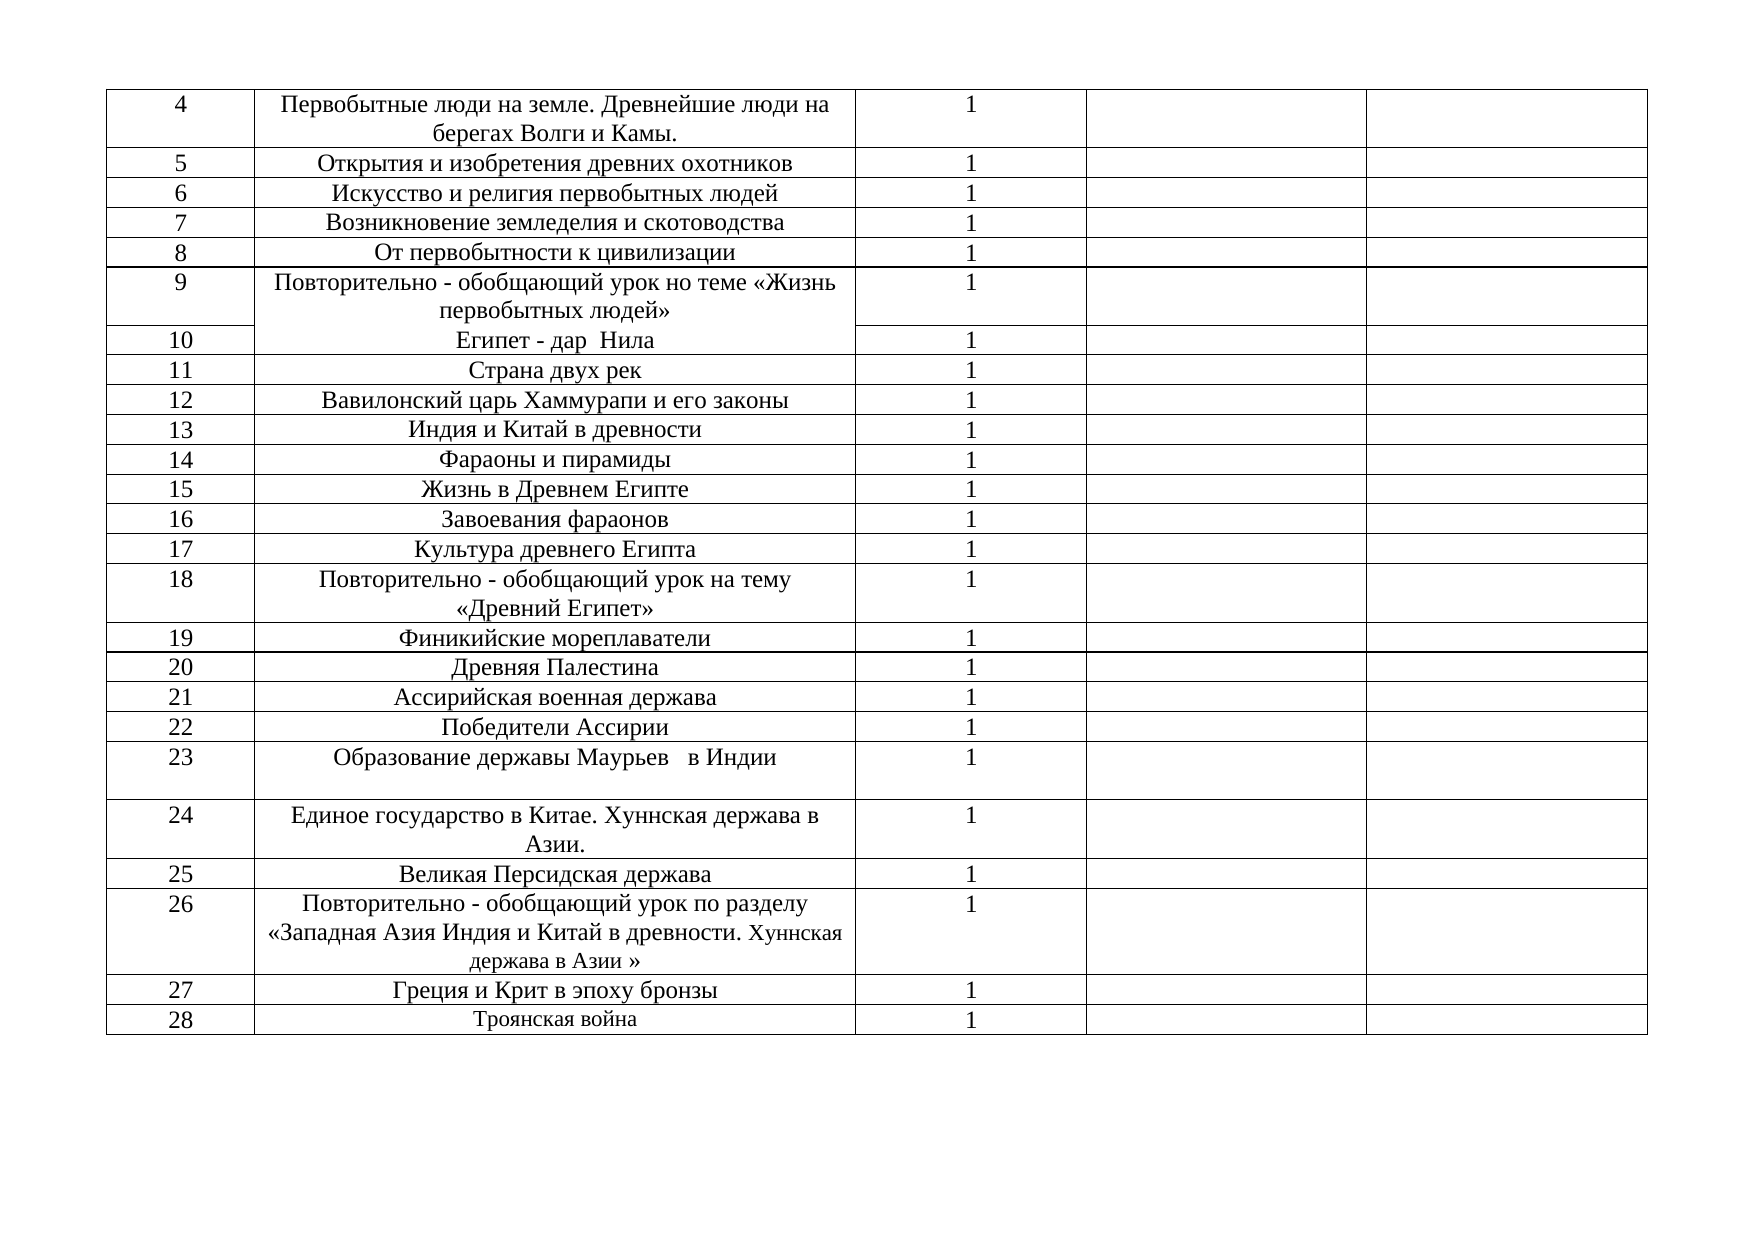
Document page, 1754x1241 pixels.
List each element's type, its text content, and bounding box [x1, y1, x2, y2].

table_cell 1 [856, 889, 1086, 974]
table_cell [1087, 178, 1366, 207]
table_cell [1367, 208, 1647, 237]
table_cell [1087, 445, 1366, 473]
table_cell Победители Ассирии [255, 712, 855, 741]
table_cell Первобытные люди на земле. Древнейшие люди на берегах Волги и Камы. [255, 90, 855, 147]
table_cell [1367, 355, 1647, 384]
table_cell 1 [856, 268, 1086, 324]
table_cell От первобытности к цивилизации [255, 238, 855, 266]
table_cell Образование державы Маурьев в Индии [255, 742, 855, 799]
table_cell Открытия и изобретения древних охотников [255, 148, 855, 177]
table_cell Египет - дар Нила [255, 325, 855, 354]
table_cell Великая Персидская держава [255, 859, 855, 888]
table_cell 6 [107, 178, 254, 207]
table_cell 1 [856, 385, 1086, 414]
table_cell 23 [107, 742, 254, 799]
table_cell 12 [107, 385, 254, 414]
table_cell [1087, 326, 1366, 354]
table_cell [1087, 653, 1366, 681]
table_cell [1367, 889, 1647, 974]
table_cell [1087, 90, 1366, 147]
table_cell 9 [107, 268, 254, 324]
table_cell 1 [856, 975, 1086, 1004]
table_cell Жизнь в Древнем Египте [255, 475, 855, 503]
table_cell [1087, 742, 1366, 799]
table_cell 1 [856, 623, 1086, 651]
table_cell [1087, 238, 1366, 266]
table_cell [1367, 504, 1647, 533]
table_cell 20 [107, 653, 254, 681]
table_cell [1367, 1005, 1647, 1034]
table_cell Фараоны и пирамиды [255, 445, 855, 473]
table_cell 21 [107, 682, 254, 711]
table_cell [1087, 859, 1366, 888]
table_cell Финикийские мореплаватели [255, 623, 855, 651]
table_cell Троянская война [255, 1005, 855, 1034]
table_cell [1087, 208, 1366, 237]
table_cell [1087, 623, 1366, 651]
table_cell 1 [856, 653, 1086, 681]
table_cell 7 [107, 208, 254, 237]
table_cell 25 [107, 859, 254, 888]
table_cell 8 [107, 238, 254, 266]
table_cell 17 [107, 534, 254, 563]
table_cell 26 [107, 889, 254, 974]
table_cell 24 [107, 800, 254, 858]
table_cell [1367, 238, 1647, 266]
table_cell Древняя Палестина [255, 653, 855, 681]
table_cell [1367, 178, 1647, 207]
table_cell 1 [856, 208, 1086, 237]
table_cell 1 [856, 355, 1086, 384]
table_cell Повторительно - обобщающий урок но теме «Жизнь первобытных людей» [255, 268, 855, 324]
table_cell 1 [856, 238, 1086, 266]
table_cell 1 [856, 564, 1086, 622]
table_cell 1 [856, 475, 1086, 503]
table_cell Завоевания фараонов [255, 504, 855, 533]
table_cell 1 [856, 1005, 1086, 1034]
table_cell [1367, 800, 1647, 858]
table_cell [1367, 268, 1647, 324]
table_cell 5 [107, 148, 254, 177]
table_cell [1367, 564, 1647, 622]
table_cell [1087, 504, 1366, 533]
table_cell 1 [856, 682, 1086, 711]
table_cell [1367, 415, 1647, 444]
table_cell [1087, 889, 1366, 974]
table_cell [1367, 534, 1647, 563]
table_cell [1087, 1005, 1366, 1034]
table_cell Греция и Крит в эпоху бронзы [255, 975, 855, 1004]
table_cell [1087, 148, 1366, 177]
table_cell [1367, 682, 1647, 711]
table_cell 1 [856, 712, 1086, 741]
table_cell [1087, 712, 1366, 741]
table_cell Вавилонский царь Хаммурапи и его законы [255, 385, 855, 414]
table_cell 1 [856, 534, 1086, 563]
table_cell [1087, 268, 1366, 324]
table_cell [1087, 475, 1366, 503]
table_cell 1 [856, 445, 1086, 473]
table_cell Возникновение земледелия и скотоводства [255, 208, 855, 237]
table_cell 19 [107, 623, 254, 651]
table_cell 14 [107, 445, 254, 473]
table_cell 16 [107, 504, 254, 533]
table_cell 1 [856, 326, 1086, 354]
table_cell [1087, 682, 1366, 711]
table_cell 13 [107, 415, 254, 444]
table_cell [1367, 975, 1647, 1004]
table_cell Искусство и религия первобытных людей [255, 178, 855, 207]
table_cell [1367, 742, 1647, 799]
table_cell Индия и Китай в древности [255, 415, 855, 444]
table_cell 1 [856, 800, 1086, 858]
table_cell [1087, 534, 1366, 563]
table_cell [1367, 148, 1647, 177]
table_cell [1367, 653, 1647, 681]
table_cell [1367, 859, 1647, 888]
table_cell [1367, 445, 1647, 473]
table_cell 1 [856, 178, 1086, 207]
table_cell [1087, 975, 1366, 1004]
table_cell Культура древнего Египта [255, 534, 855, 563]
table_cell Ассирийская военная держава [255, 682, 855, 711]
table_cell [1367, 385, 1647, 414]
table_cell 18 [107, 564, 254, 622]
table_cell [1087, 564, 1366, 622]
table_cell 22 [107, 712, 254, 741]
table_cell 1 [856, 859, 1086, 888]
table_cell [1367, 90, 1647, 147]
table_cell [1367, 623, 1647, 651]
table_cell 28 [107, 1005, 254, 1034]
table_cell 15 [107, 475, 254, 503]
table_cell Страна двух рек [255, 355, 855, 384]
table_cell 10 [107, 326, 254, 354]
table_cell [1087, 415, 1366, 444]
table_cell [1087, 800, 1366, 858]
table_cell [1367, 326, 1647, 354]
table_cell 1 [856, 90, 1086, 147]
table_cell [1087, 385, 1366, 414]
table_cell [1367, 712, 1647, 741]
table_cell 1 [856, 504, 1086, 533]
table_cell 27 [107, 975, 254, 1004]
table_cell Повторительно - обобщающий урок по разделу «Западная Азия Индия и Китай в древности. Хуннская держава в Азии » [255, 889, 855, 974]
table_cell 1 [856, 148, 1086, 177]
table_cell [1367, 475, 1647, 503]
table_cell 1 [856, 742, 1086, 799]
table_cell 11 [107, 355, 254, 384]
table_cell Единое государство в Китае. Хуннская держава в Азии. [255, 800, 855, 858]
table_cell 4 [107, 90, 254, 147]
table_cell 1 [856, 415, 1086, 444]
table_cell Повторительно - обобщающий урок на тему «Древний Египет» [255, 564, 855, 622]
table_cell [1087, 355, 1366, 384]
